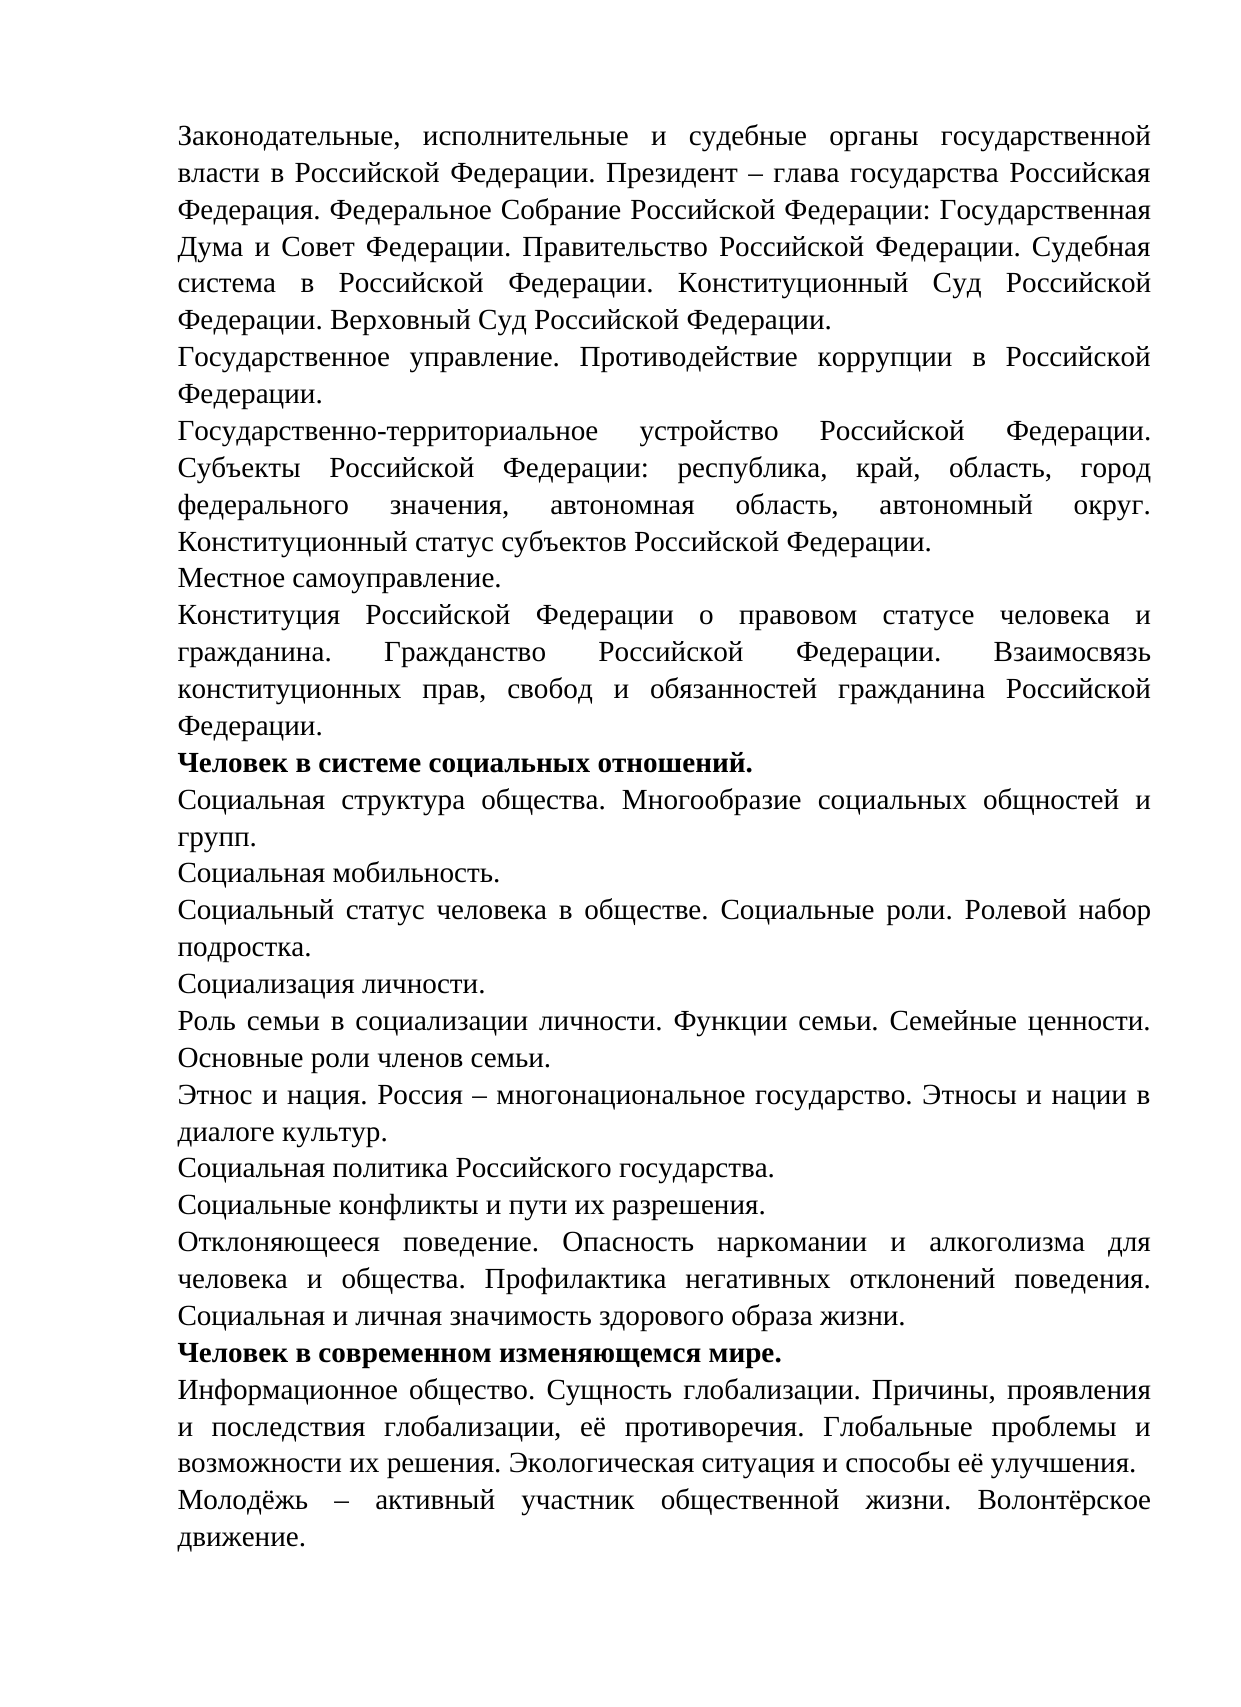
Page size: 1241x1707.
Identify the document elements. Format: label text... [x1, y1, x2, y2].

text Законодательные, исполнительные и судебные органы государственной власти в Российской Федерации. Президент – глава государства Российская Федерация. Федеральное Собрание Российской Федерации: Государственная Дума и Совет Федерации. Правительство Российской Федерации. Судебная система в Российской Федерации. Конституционный Суд Российской Федерации. Верховный Суд Российской Федерации. [177, 118, 1152, 336]
text Местное самоуправление. [177, 561, 1152, 594]
text Этнос и нация. Россия – многонациональное государство. Этносы и нации в диалоге культур. [177, 1077, 1152, 1147]
text Государственно-территориальное устройство Российской Федерации. Субъекты Российской Федерации: республика, край, область, город федерального значения, автономная область, автономный округ. Конституционный статус субъектов Российской Федерации. [177, 413, 1152, 557]
text Человек в современном изменяющемся мире. [177, 1335, 1152, 1368]
text Отклоняющееся поведение. Опасность наркомании и алкоголизма для человека и общества. Профилактика негативных отклонений поведения. Социальная и личная значимость здорового образа жизни. [177, 1224, 1152, 1332]
text Социальная мобильность. [177, 856, 1152, 889]
text Человек в системе социальных отношений. [177, 745, 1152, 778]
text Государственное управление. Противодействие коррупции в Российской Федерации. [177, 339, 1152, 410]
text Роль семьи в социализации личности. Функции семьи. Семейные ценности. Основные роли членов семьи. [177, 1003, 1152, 1073]
text Социальные конфликты и пути их разрешения. [177, 1187, 1152, 1221]
text Социальная структура общества. Многообразие социальных общностей и групп. [177, 782, 1152, 852]
text Молодёжь – активный участник общественной жизни. Волонтёрское движение. [177, 1482, 1152, 1553]
text Информационное общество. Сущность глобализации. Причины, проявления и последствия глобализации, её противоречия. Глобальные проблемы и возможности их решения. Экологическая ситуация и способы её улучшения. [177, 1372, 1152, 1479]
text Социальная политика Российского государства. [177, 1151, 1152, 1184]
text Социализация личности. [177, 966, 1152, 1000]
text Социальный статус человека в обществе. Социальные роли. Ролевой набор подростка. [177, 892, 1152, 963]
text Конституция Российской Федерации о правовом статусе человека и гражданина. Гражданство Российской Федерации. Взаимосвязь конституционных прав, свобод и обязанностей гражданина Российской Федерации. [177, 597, 1152, 742]
